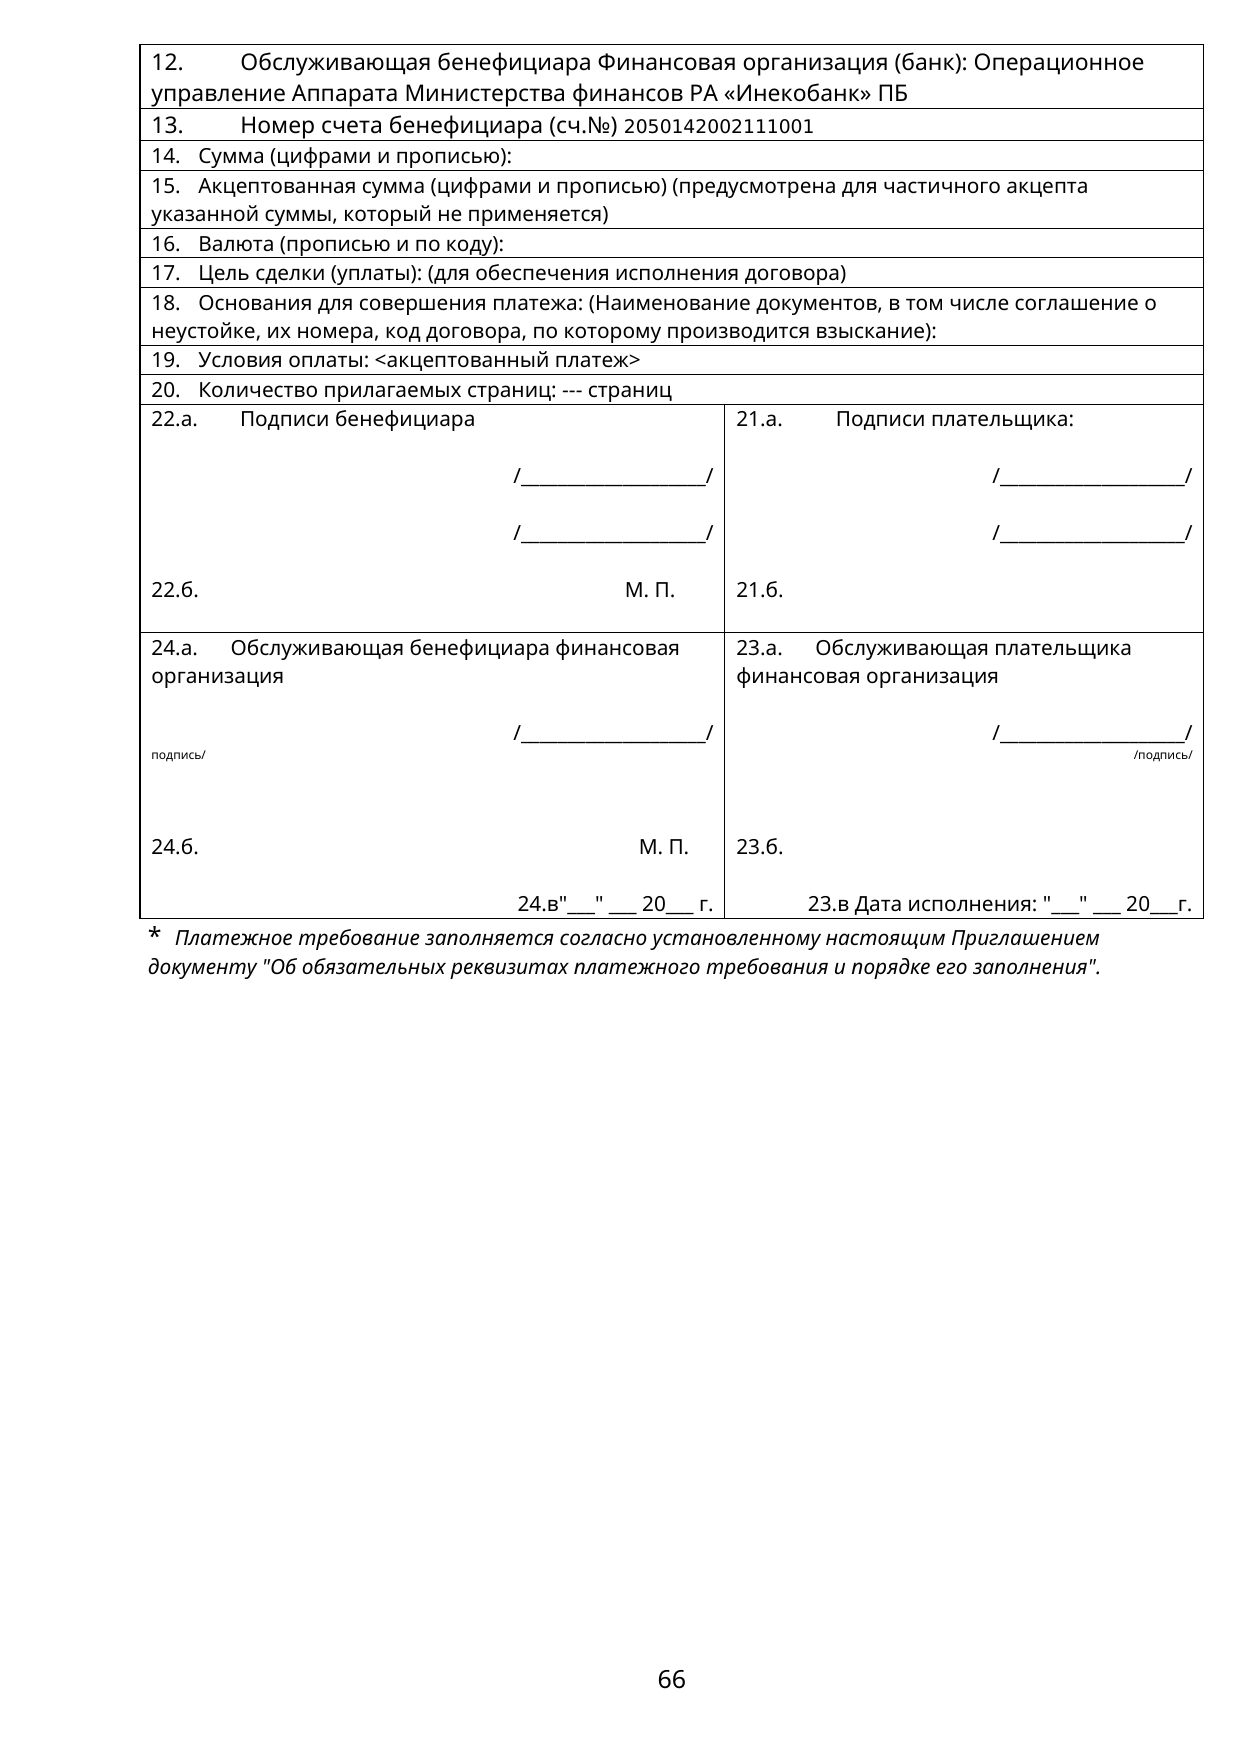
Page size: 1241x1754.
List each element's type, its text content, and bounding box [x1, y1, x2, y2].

table_cell 19. Условия оплаты: <акцептованный платеж> [141, 346, 1203, 374]
table_cell 13. Номер счета бенефициара (сч.№) 2050142002111001 [141, 109, 1203, 140]
table_cell 21.а. Подписи плательщика: /____________________/ /____________________/ 21.б. М. П. [725, 405, 1203, 632]
table_cell 22.а. Подписи бенефициара /____________________/ /____________________/ 22.б. М. П. [141, 405, 724, 632]
table_cell 23.б. М. П. 23.в Дата исполнения: "___" ___ 20___г. [725, 832, 1203, 917]
table_cell 24.а. Обслуживающая бенефициара финансовая организация /____________________/ подпись/ [141, 633, 724, 832]
table_cell 24.б. М. П. 24.в"___" ___ 20___ г. [141, 832, 724, 917]
table_cell 18. Основания для совершения платежа: (Наименование документов, в том числе соглашение о неустойке, их номера, код договора, по которому производится взыскание): [141, 288, 1203, 344]
table_cell 20. Количество прилагаемых страниц: --- страниц [141, 375, 1203, 403]
table_cell 16. Валюта (прописью и по коду): [141, 229, 1203, 257]
table_cell 17. Цель сделки (уплаты): (для обеспечения исполнения договора) [141, 258, 1203, 287]
text * Платежное требование заполняется согласно установленному настоящим Приглашением документу "Об обязательных реквизитах платежного требования и порядке его заполнения". [148, 919, 1196, 981]
table_cell 14. Сумма (цифрами и прописью): [141, 141, 1203, 170]
table_cell 23.а. Обслуживающая плательщика финансовая организация /____________________/ /подпись/ [725, 633, 1203, 832]
table_cell 12. Обслуживающая бенефициара Финансовая организация (банк): Операционное управление Аппарата Министерства финансов РА «Инекобанк» ПБ [141, 45, 1203, 108]
table_cell 15. Акцептованная сумма (цифрами и прописью) (предусмотрена для частичного акцепта указанной суммы, который не применяется) [141, 171, 1203, 228]
